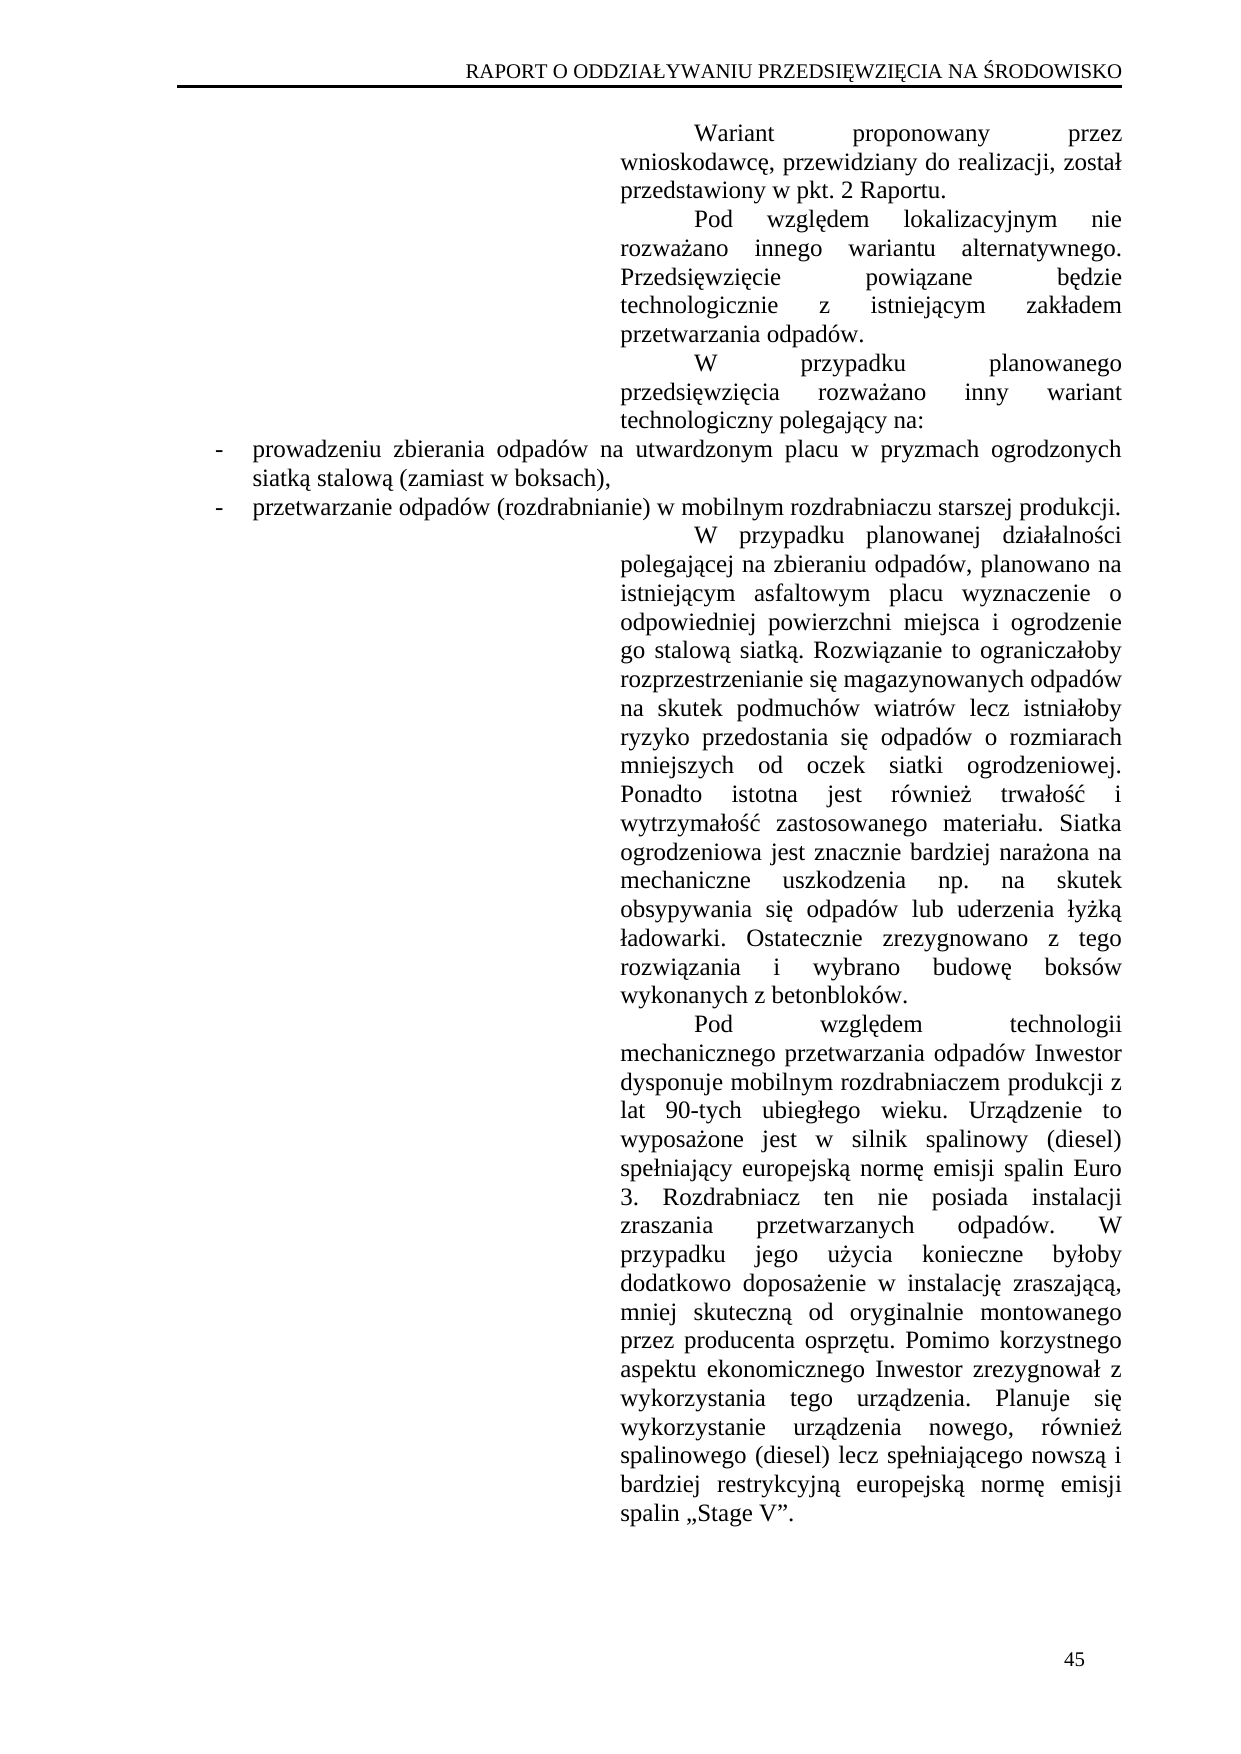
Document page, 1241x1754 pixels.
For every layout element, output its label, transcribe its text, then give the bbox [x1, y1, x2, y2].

text Pod względem lokalizacyjnym nie rozważano innego wariantu alternatywnego. Przedsięwzięcie powiązane będzie technologicznie z istniejącym zakładem przetwarzania odpadów. [620, 204, 1122, 348]
text W przypadku planowanego przedsięwzięcia rozważano inny wariant technologiczny polegający na: [620, 348, 1122, 434]
list przetwarzanie odpadów (rozdrabnianie) w mobilnym rozdrabniaczu starszej produkcji. [215, 492, 1122, 521]
text Wariant proponowany przez wnioskodawcę, przewidziany do realizacji, został przedstawiony w pkt. 2 Raportu. [620, 118, 1122, 204]
list prowadzeniu zbierania odpadów na utwardzonym placu w pryzmach ogrodzonych siatką stalową (zamiast w boksach), [215, 434, 1122, 492]
text W przypadku planowanej działalności polegającej na zbieraniu odpadów, planowano na istniejącym asfaltowym placu wyznaczenie o odpowiedniej powierzchni miejsca i ogrodzenie go stalową siatką. Rozwiązanie to ograniczałoby rozprzestrzenianie się magazynowanych odpadów na skutek podmuchów wiatrów lecz istniałoby ryzyko przedostania się odpadów o rozmiarach mniejszych od oczek siatki ogrodzeniowej. Ponadto istotna jest również trwałość i wytrzymałość zastosowanego materiału. Siatka ogrodzeniowa jest znacznie bardziej narażona na mechaniczne uszkodzenia np. na skutek obsypywania się odpadów lub uderzenia łyżką ładowarki. Ostatecznie zrezygnowano z tego rozwiązania i wybrano budowę boksów wykonanych z betonbloków. [620, 521, 1122, 1009]
text Pod względem technologii mechanicznego przetwarzania odpadów Inwestor dysponuje mobilnym rozdrabniaczem produkcji z lat 90-tych ubiegłego wieku. Urządzenie to wyposażone jest w silnik spalinowy (diesel) spełniający europejską normę emisji spalin Euro 3. Rozdrabniacz ten nie posiada instalacji zraszania przetwarzanych odpadów. W przypadku jego użycia konieczne byłoby dodatkowo doposażenie w instalację zraszającą, mniej skuteczną od oryginalnie montowanego przez producenta osprzętu. Pomimo korzystnego aspektu ekonomicznego Inwestor zrezygnował z wykorzystania tego urządzenia. Planuje się wykorzystanie urządzenia nowego, również spalinowego (diesel) lecz spełniającego nowszą i bardziej restrykcyjną europejską normę emisji spalin „Stage V”. [620, 1009, 1122, 1527]
